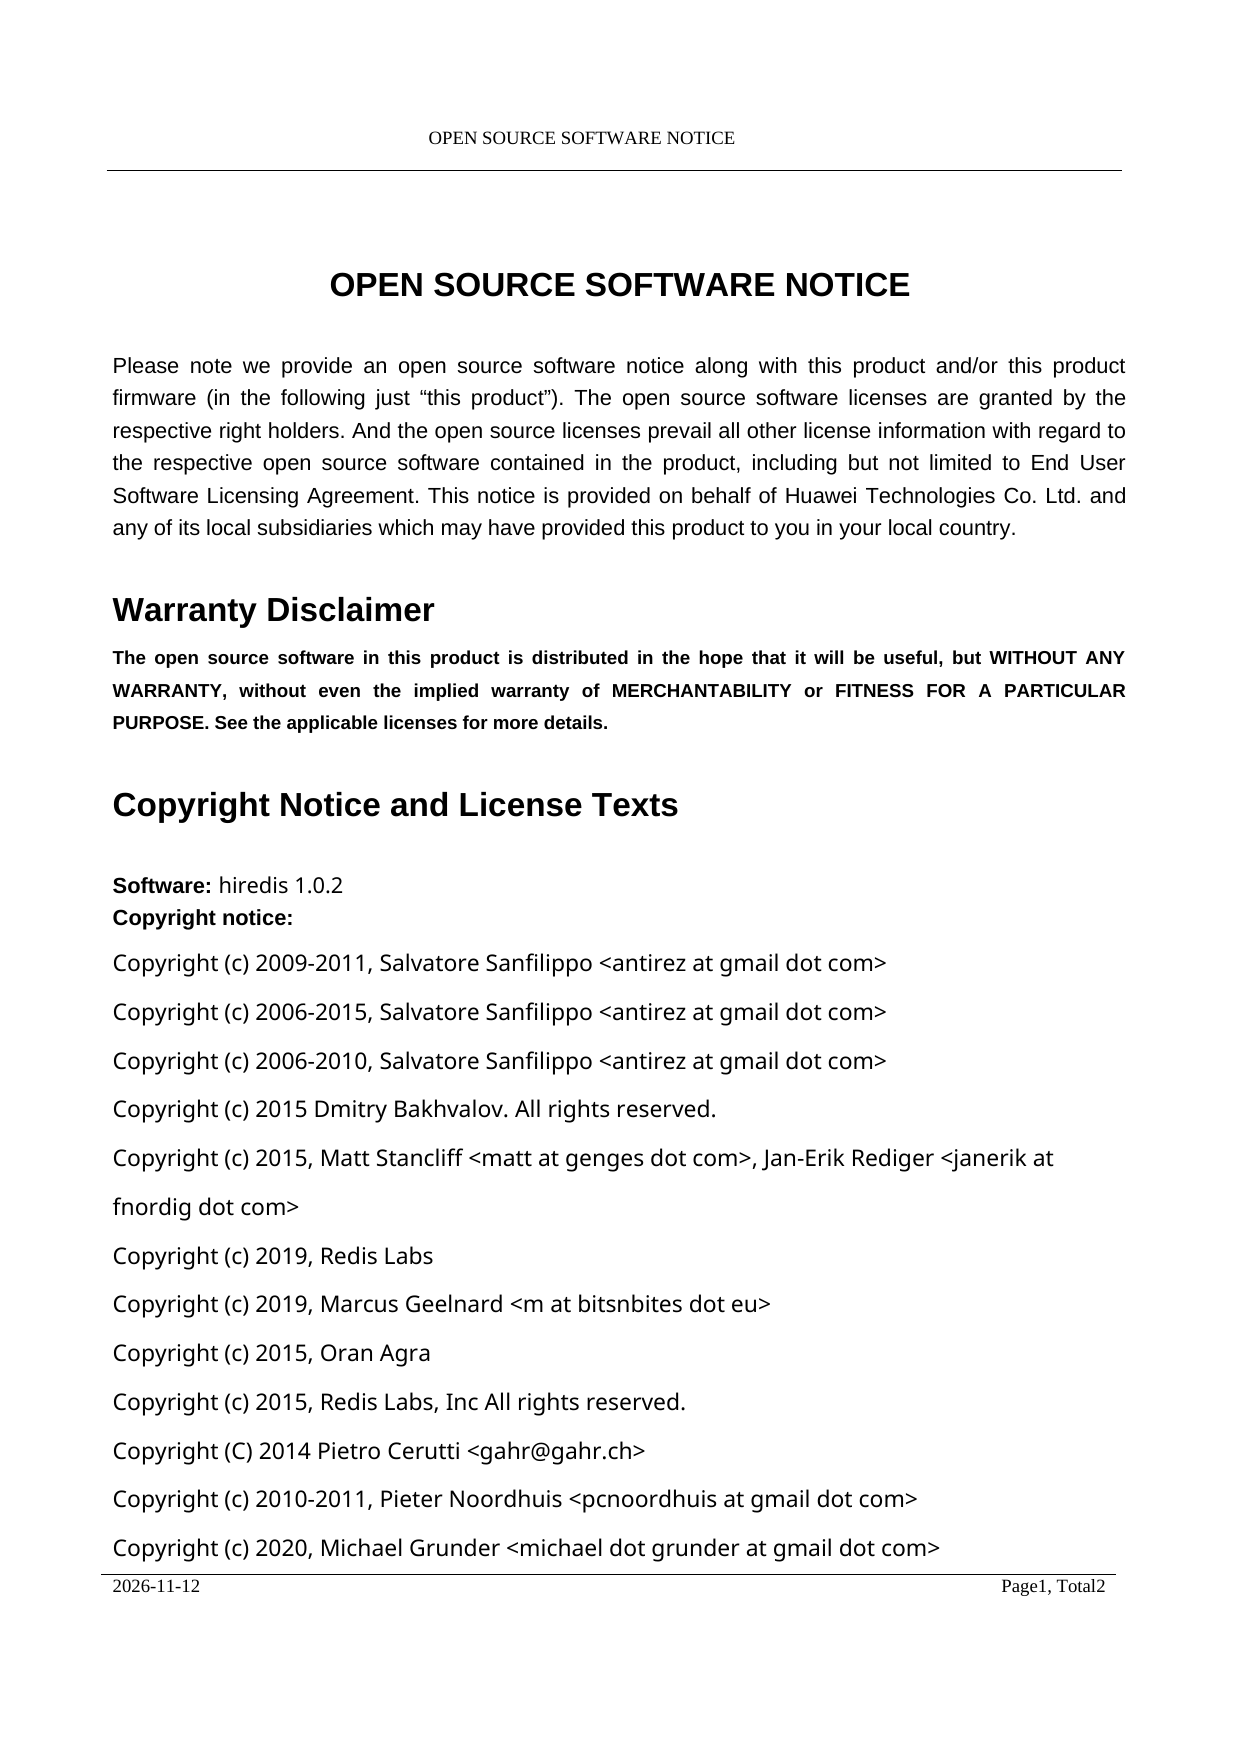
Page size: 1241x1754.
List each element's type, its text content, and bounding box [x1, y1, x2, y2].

text OPEN SOURCE SOFTWARE NOTICE [112, 251, 1128, 316]
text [112, 947, 1128, 1564]
text Warranty Disclaimer [112, 576, 1128, 641]
text Copyright Notice and License Texts [112, 771, 1128, 836]
text Please note we provide an open source software notice along with this product and/or this product firmware (in the following just “this product”). The open source software licenses are granted by the respective right holders. And the open source licenses prevail all other license information with regard to the respective open source software contained in the product, including but not limited to End User Software Licensing Agreement. This notice is provided on behalf of Huawei Technologies Co. Ltd. and any of its local subsidiaries which may have provided this product to you in your local country. [112, 349, 1128, 544]
text Software: hiredis 1.0.2 [112, 869, 1128, 901]
text The open source software in this product is distributed in the hope that it will be useful, but WITHOUT ANY WARRANTY, without even the implied warranty of MERCHANTABILITY or FITNESS FOR A PARTICULAR PURPOSE. See the applicable licenses for more details. [112, 641, 1128, 739]
text Copyright notice: [112, 901, 1128, 934]
